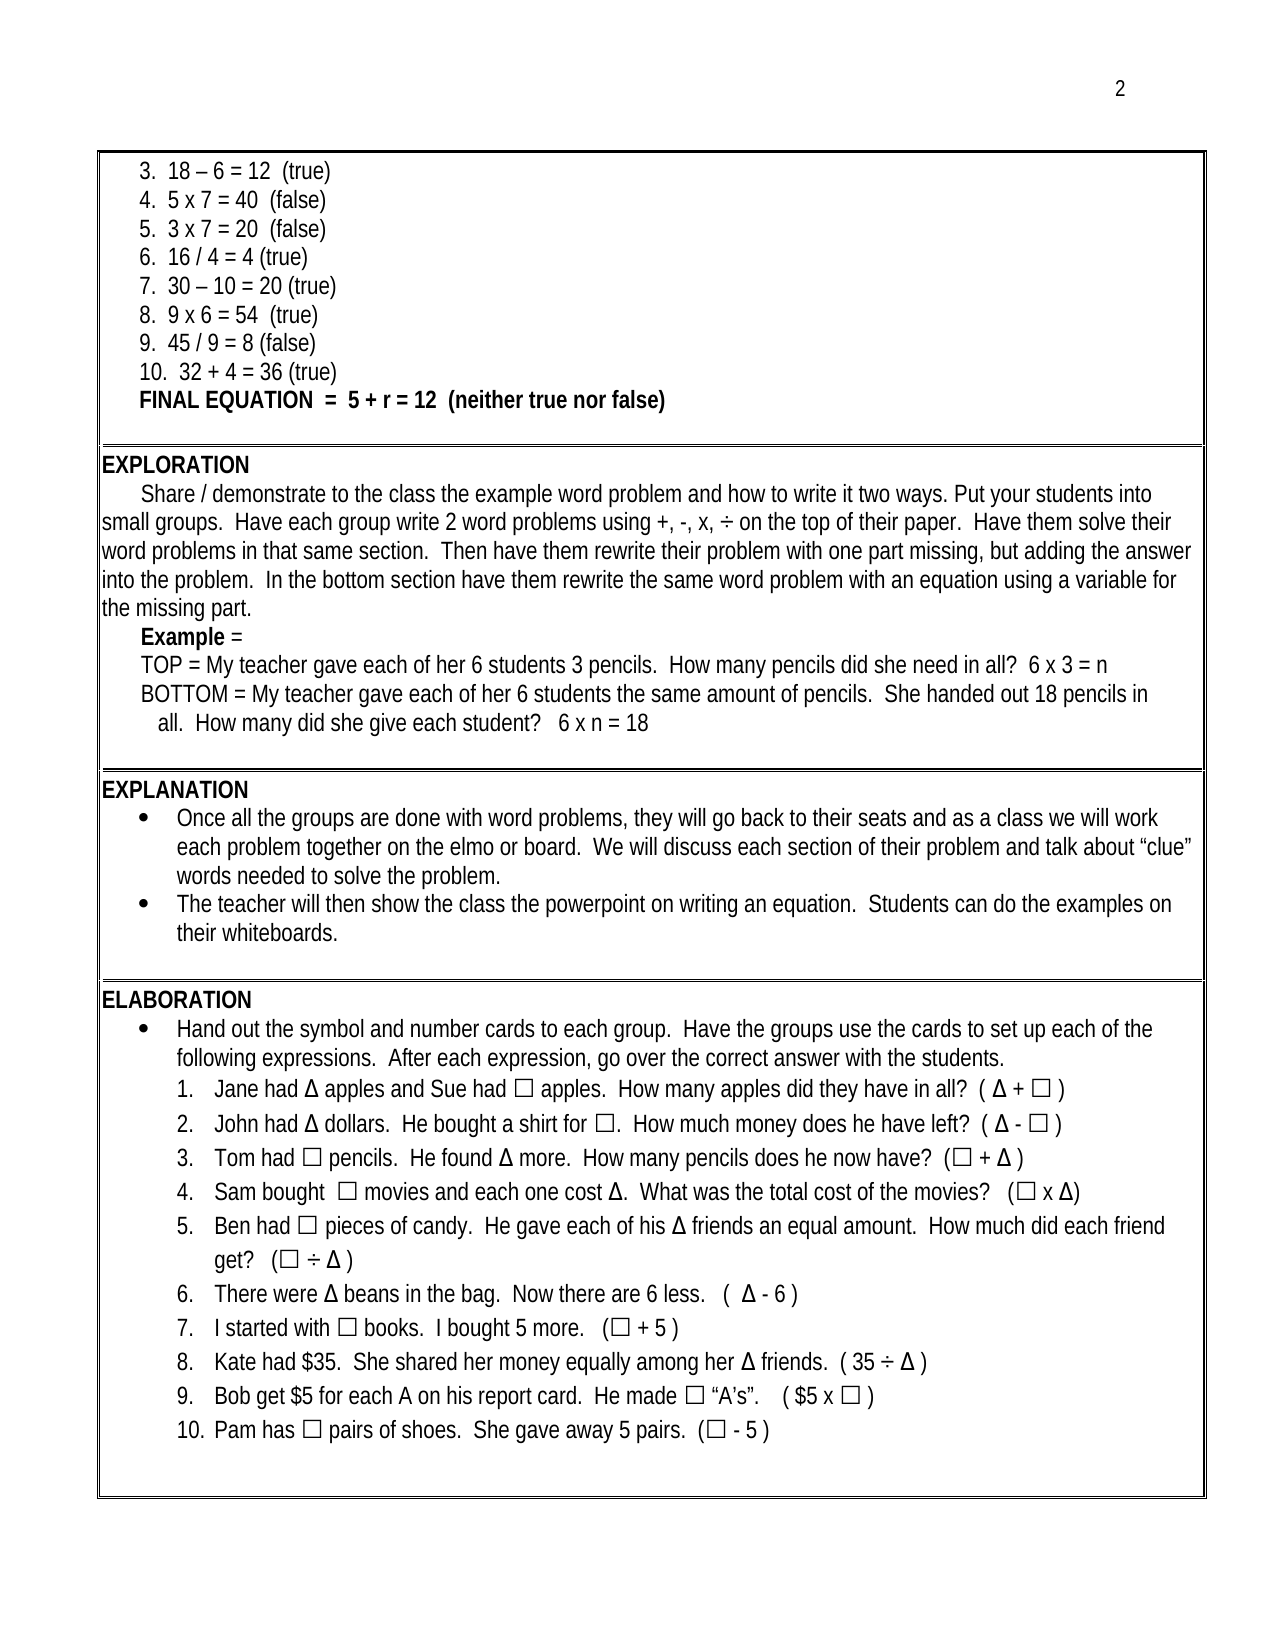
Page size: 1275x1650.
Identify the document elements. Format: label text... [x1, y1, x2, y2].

table_cell EXPLORATION Share / demonstrate to the class the example word problem and how to write it two ways. Put your students into small groups. Have each group write 2 word problems using +, -, x, ÷ on the top of their paper. Have them solve their word problems in that same section. Then have them rewrite their problem with one part missing, but adding the answer into the problem. In the bottom section have them rewrite the same word problem with an equation using a variable for the missing part. Example = TOP = My teacher gave each of her 6 students 3 pencils. How many pencils did she need in all? 6 x 3 = n BOTTOM = My teacher gave each of her 6 students the same amount of pencils. She handed out 18 pencils in all. How many did she give each student? 6 x n = 18 [99, 444, 1205, 768]
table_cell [99, 979, 1205, 1496]
table_cell EXPLANATION Once all the groups are done with word problems, they will go back to their seats and as a class we will work each problem together on the elmo or board. We will discuss each section of their problem and talk about “clue” words needed to solve the problem. The teacher will then show the class the powerpoint on writing an equation. Students can do the examples on their whiteboards. [100, 768, 1204, 979]
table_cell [100, 153, 1203, 444]
